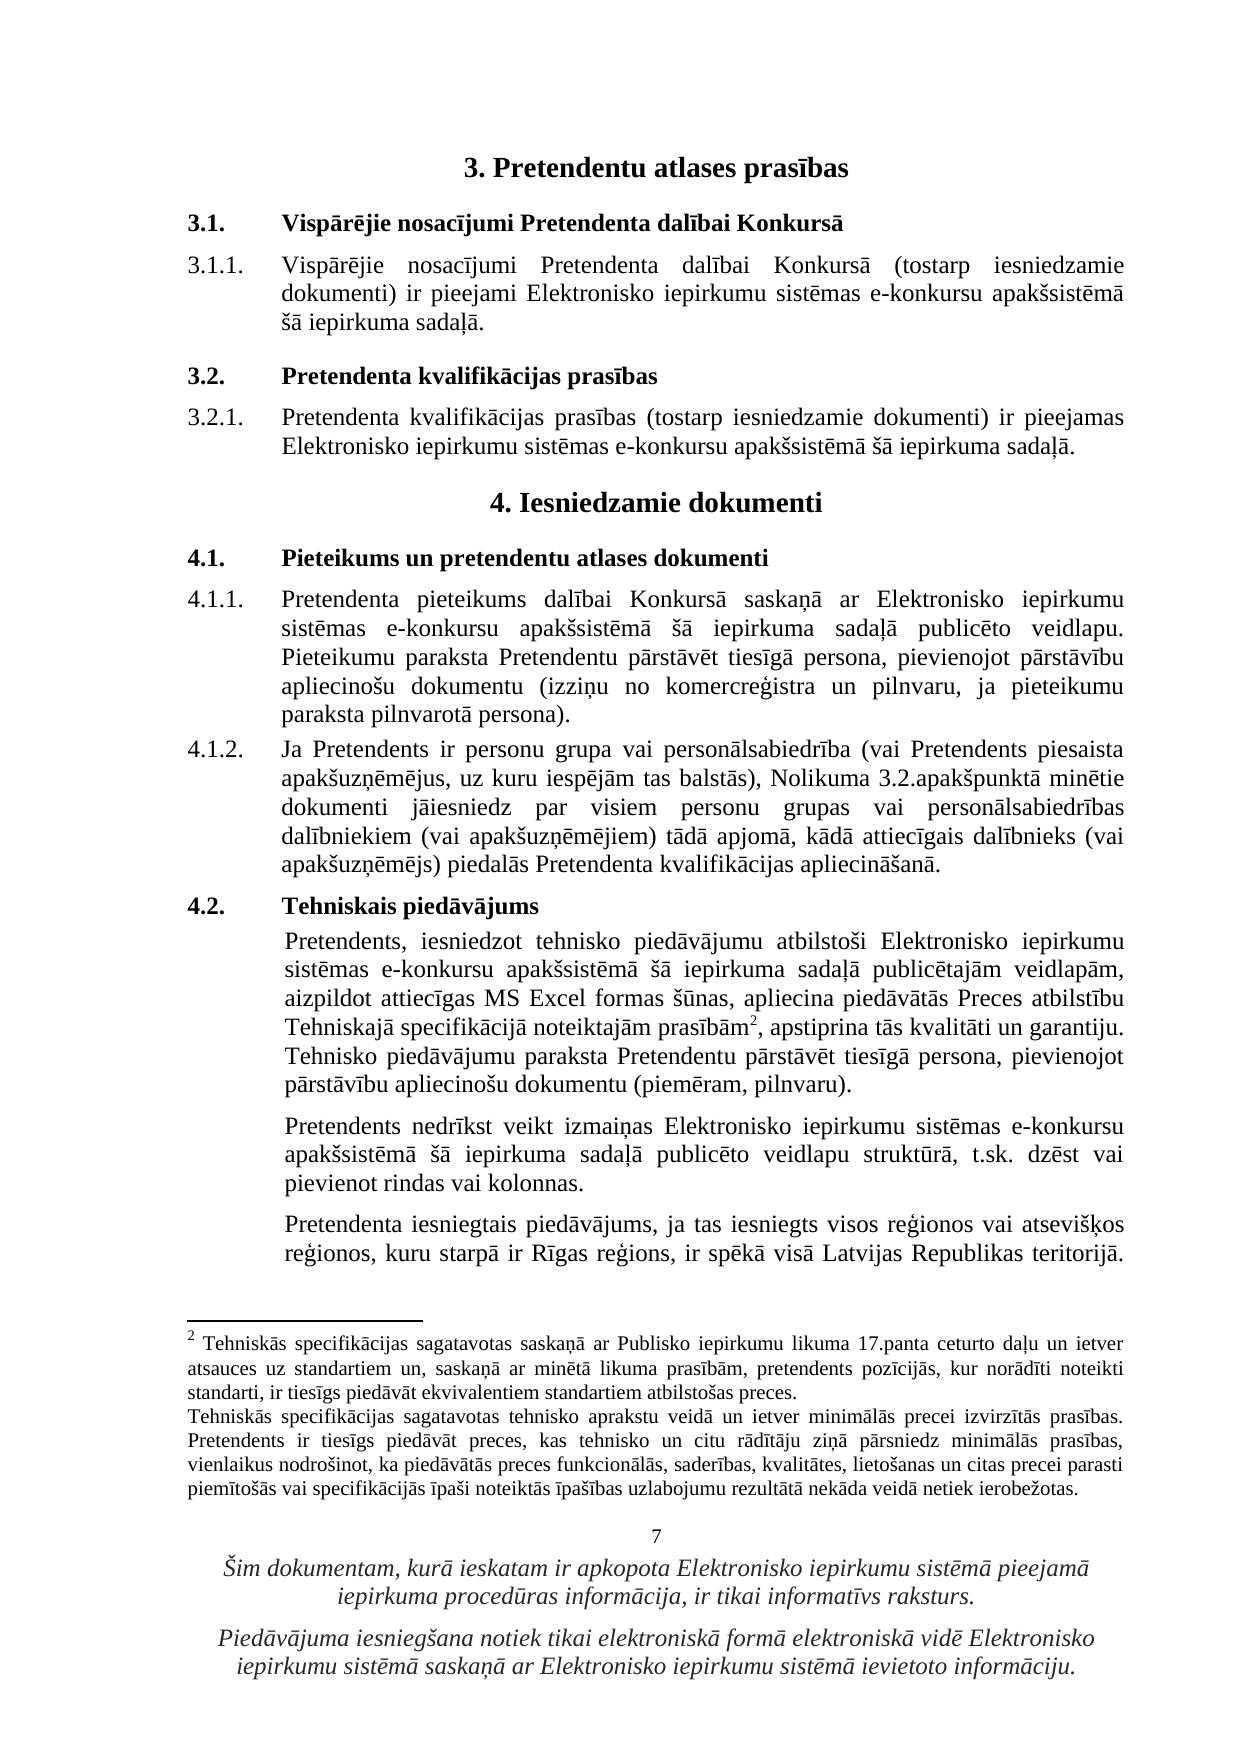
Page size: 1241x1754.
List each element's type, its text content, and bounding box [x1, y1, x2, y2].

text 3.2.1. Pretendenta kvalifikācijas prasības (tostarp iesniedzamie dokumenti) ir pieejamas Elektronisko iepirkumu sistēmas e-konkursu apakšsistēmā šā iepirkuma sadaļā. [187, 402, 1125, 460]
subtitle 3. Pretendentu atlases prasības [187, 150, 1125, 183]
text 4.1.1. Pretendenta dalībai Konkursā saskaņā ar Elektronisko iepirkumu sistēmas e-konkursu apakšsistēmā šā iepirkuma sadaļā publicēto veidlapu. Pieteikumu paraksta Pretendentu pārstāvēt tiesīgā persona, pievienojot pārstāvību apliecinošu dokumentu (izziņu no komercreģistra un pilnvaru, ja pieteikumu paraksta pilnvarotā persona). [187, 584, 1125, 728]
text Pretendents, iesniedzot tehnisko piedāvājumu atbilstoši Elektronisko iepirkumu sistēmas e-konkursu apakšsistēmā šā iepirkuma sadaļā publicētajām veidlapām, aizpildot attiecīgas MS Excel formas šūnas, apliecina piedāvātās Preces atbilstību Tehniskajā specifikācijā noteiktajām prasībām, apstiprina tās kvalitāti un garantiju. Tehnisko piedāvājumu paraksta Pretendentu pārstāvēt tiesīgā persona, pievienojot pārstāvību apliecinošu dokumentu (piemēram, pilnvaru). [284, 926, 1125, 1098]
text 4.2. Tehniskais piedāvājums [187, 891, 1125, 919]
text 3.1.1. Vispārējie nosacījumi Pretendenta dalībai Konkursā (tostarp iesniedzamie dokumenti) ir pieejami Elektronisko iepirkumu sistēmas e-konkursu apakšsistēmā šā iepirkuma sadaļā. [187, 250, 1125, 336]
text 4.1.2. Ja Pretendents ir personu grupa vai personālsabiedrība (vai Pretendents piesaista apakšuzņēmējus, uz kuru iespējām tas balstās), Nolikuma 3.2.apakšpunktā minētie dokumenti jāiesniedz par visiem personu grupas vai personālsabiedrības dalībniekiem (vai apakšuzņēmējiem) tādā apjomā, kādā attiecīgais dalībnieks (vai apakšuzņēmējs) piedalās Pretendenta kvalifikācijas apliecināšanā. [187, 734, 1125, 878]
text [284, 1209, 1125, 1267]
text 4.1. Pieteikums un pretendentu atlases dokumenti [187, 543, 1125, 572]
text 3.2. Pretendenta kvalifikācijas prasības [187, 361, 1125, 390]
text 3.1. Vispārējie nosacījumi Pretendenta dalībai Konkursā [187, 208, 1125, 237]
subtitle 4. Iesniedzamie dokumenti [187, 485, 1125, 518]
text Pretendents nedrīkst veikt izmaiņas Elektronisko iepirkumu sistēmas e-konkursu apakšsistēmā šā iepirkuma sadaļā publicēto veidlapu struktūrā, t.sk. dzēst vai pievienot rindas vai kolonnas. [284, 1111, 1125, 1197]
